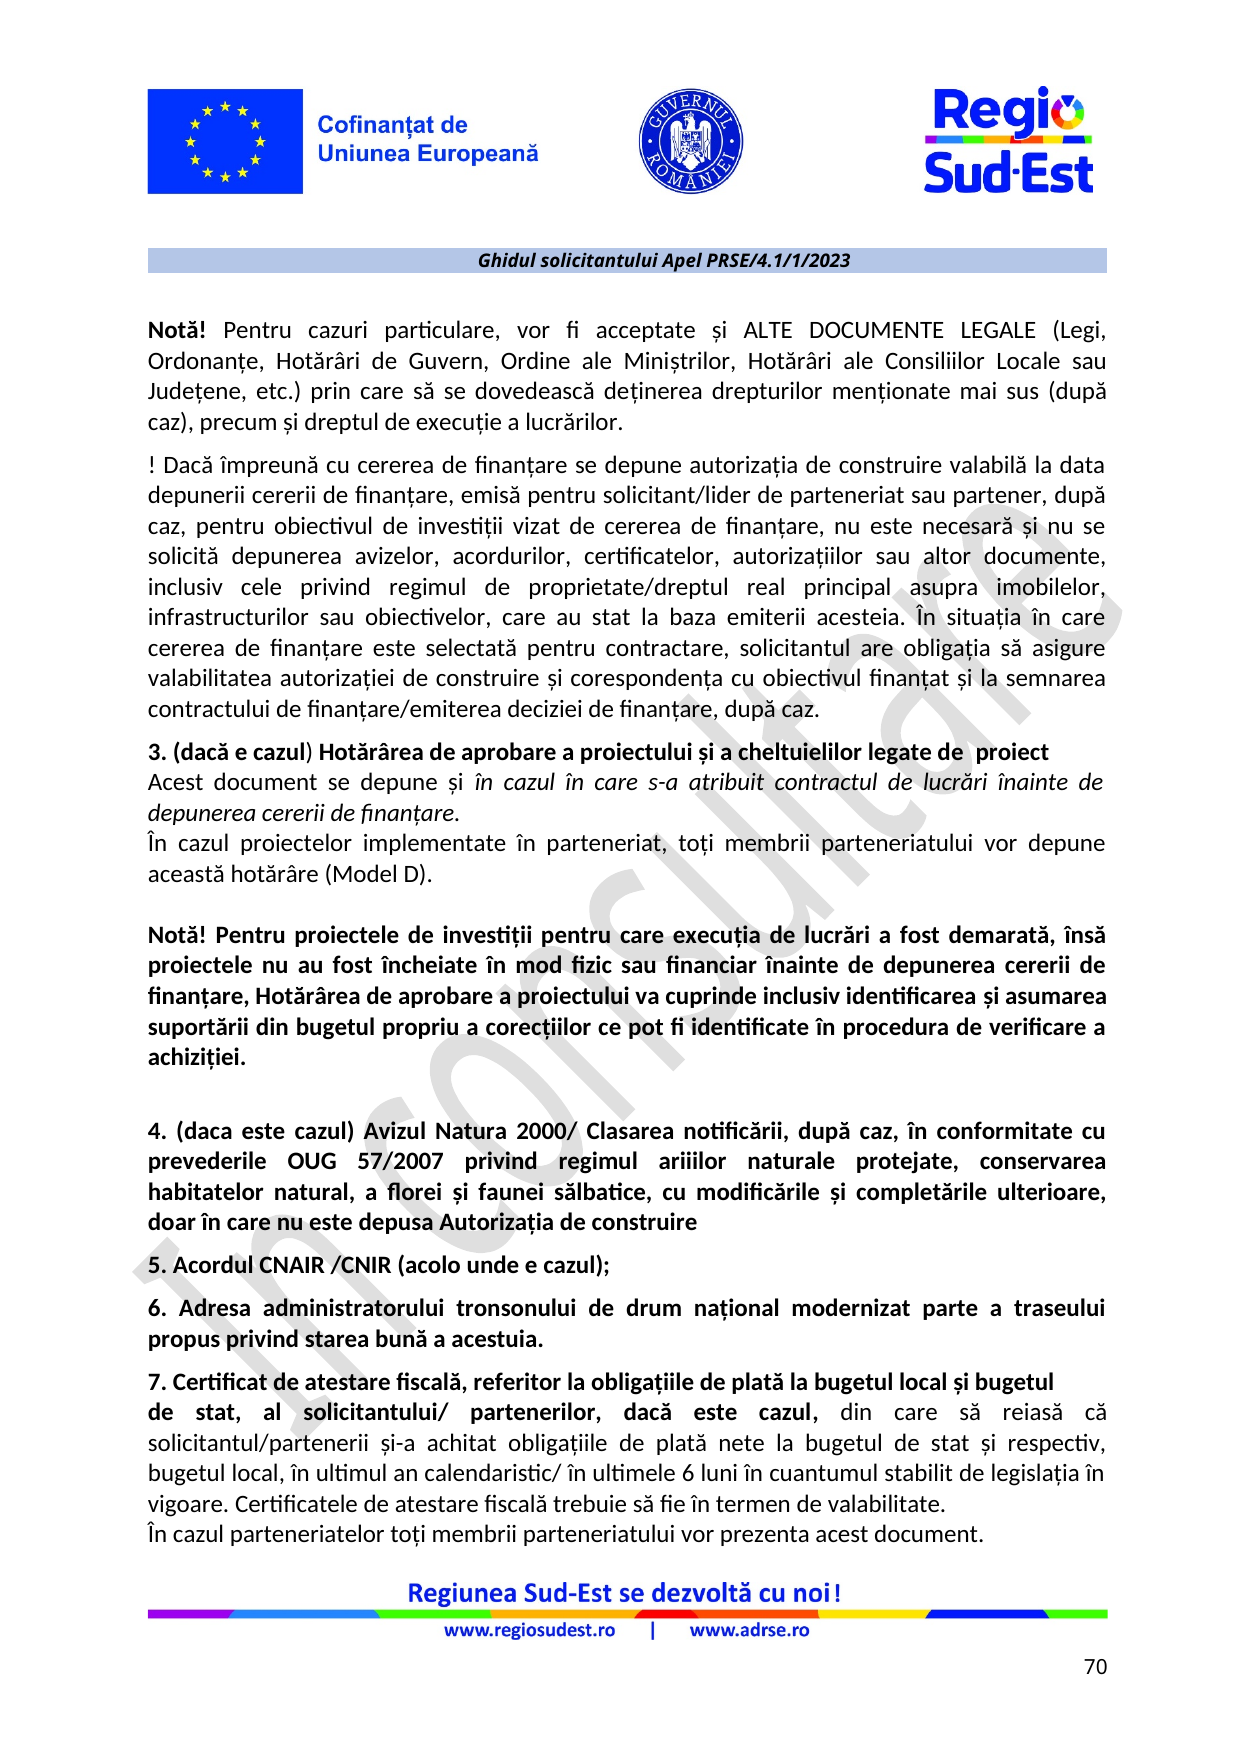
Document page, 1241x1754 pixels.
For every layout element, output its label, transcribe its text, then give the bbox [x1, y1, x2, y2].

text În cazul proiectelor implementate în parteneriat, toți membrii parteneriatului vor depune această hotărâre (Model D). [148, 828, 1107, 889]
text 7. Certificat de atestare fiscală, referitor la obligațiile de plată la bugetul local și bugetul [148, 1366, 1107, 1396]
text Notă! Pentru cazuri particulare, vor fi acceptate și ALTE DOCUMENTE LEGALE (Legi, Ordonanţe, Hotărâri de Guvern, Ordine ale Miniştrilor, Hotărâri ale Consiliilor Locale sau Judeţene, etc.) prin care să se dovedească deţinerea drepturilor menţionate mai sus (după caz), precum și dreptul de execuţie a lucrărilor. [148, 314, 1107, 436]
text 4. (daca este cazul) Avizul Natura 2000/ Clasarea notificării, după caz, în conformitate cu prevederile OUG 57/2007 privind regimul ariiilor naturale protejate, conservarea habitatelor natural, a florei şi faunei sălbatice, cu modificările şi completările ulterioare, doar în care nu este depusa Autorizația de construire [148, 1115, 1107, 1237]
text Acest document se depune și în cazul în care s-a atribuit contractul de lucrări înainte de depunerea cererii de finanțare. [148, 767, 1107, 828]
text Notă! Pentru proiectele de investiţii pentru care execuţia de lucrări a fost demarată, însă proiectele nu au fost încheiate în mod fizic sau financiar înainte de depunerea cererii de finanțare, Hotărârea de aprobare a proiectului va cuprinde inclusiv identificarea şi asumarea suportării din bugetul propriu a corecţiilor ce pot fi identificate în procedura de verificare a achiziţiei. [148, 919, 1107, 1072]
picture [147, 1582, 1108, 1640]
picture [147, 86, 1093, 195]
text În cazul parteneriatelor toți membrii parteneriatului vor prezenta acest document. [148, 1518, 1107, 1549]
text ! Dacă împreună cu cererea de finanțare se depune autorizația de construire valabilă la data depunerii cererii de finanțare, emisă pentru solicitant/lider de parteneriat sau partener, după caz, pentru obiectivul de investiții vizat de cererea de finanțare, nu este necesară și nu se solicită depunerea avizelor, acordurilor, certificatelor, autorizațiilor sau altor documente, inclusiv cele privind regimul de proprietate/dreptul real principal asupra imobilelor, infrastructurilor sau obiectivelor, care au stat la baza emiterii acesteia. În situația în care cererea de finanțare este selectată pentru contractare, solicitantul are obligația să asigure valabilitatea autorizației de construire și corespondența cu obiectivul finanțat și la semnarea contractului de finanțare/emiterea deciziei de finanțare, după caz. [148, 449, 1107, 723]
text 6. Adresa administratorului tronsonului de drum național modernizat parte a traseului propus privind starea bună a acestuia. [148, 1292, 1107, 1353]
text de stat, al solicitantului/ partenerilor, dacă este cazul, din care să reiasă că solicitantul/partenerii și-a achitat obligațiile de plată nete la bugetul de stat și respectiv, bugetul local, în ultimul an calendaristic/ în ultimele 6 luni în cuantumul stabilit de legislația în vigoare. Certificatele de atestare fiscală trebuie să fie în termen de valabilitate. [148, 1396, 1107, 1518]
text 3. (dacă e cazul) Hotărârea de aprobare a proiectului și a cheltuielilor legate de proiect [148, 736, 1107, 767]
text 5. Acordul CNAIR /CNIR (acolo unde e cazul); [148, 1249, 1107, 1280]
